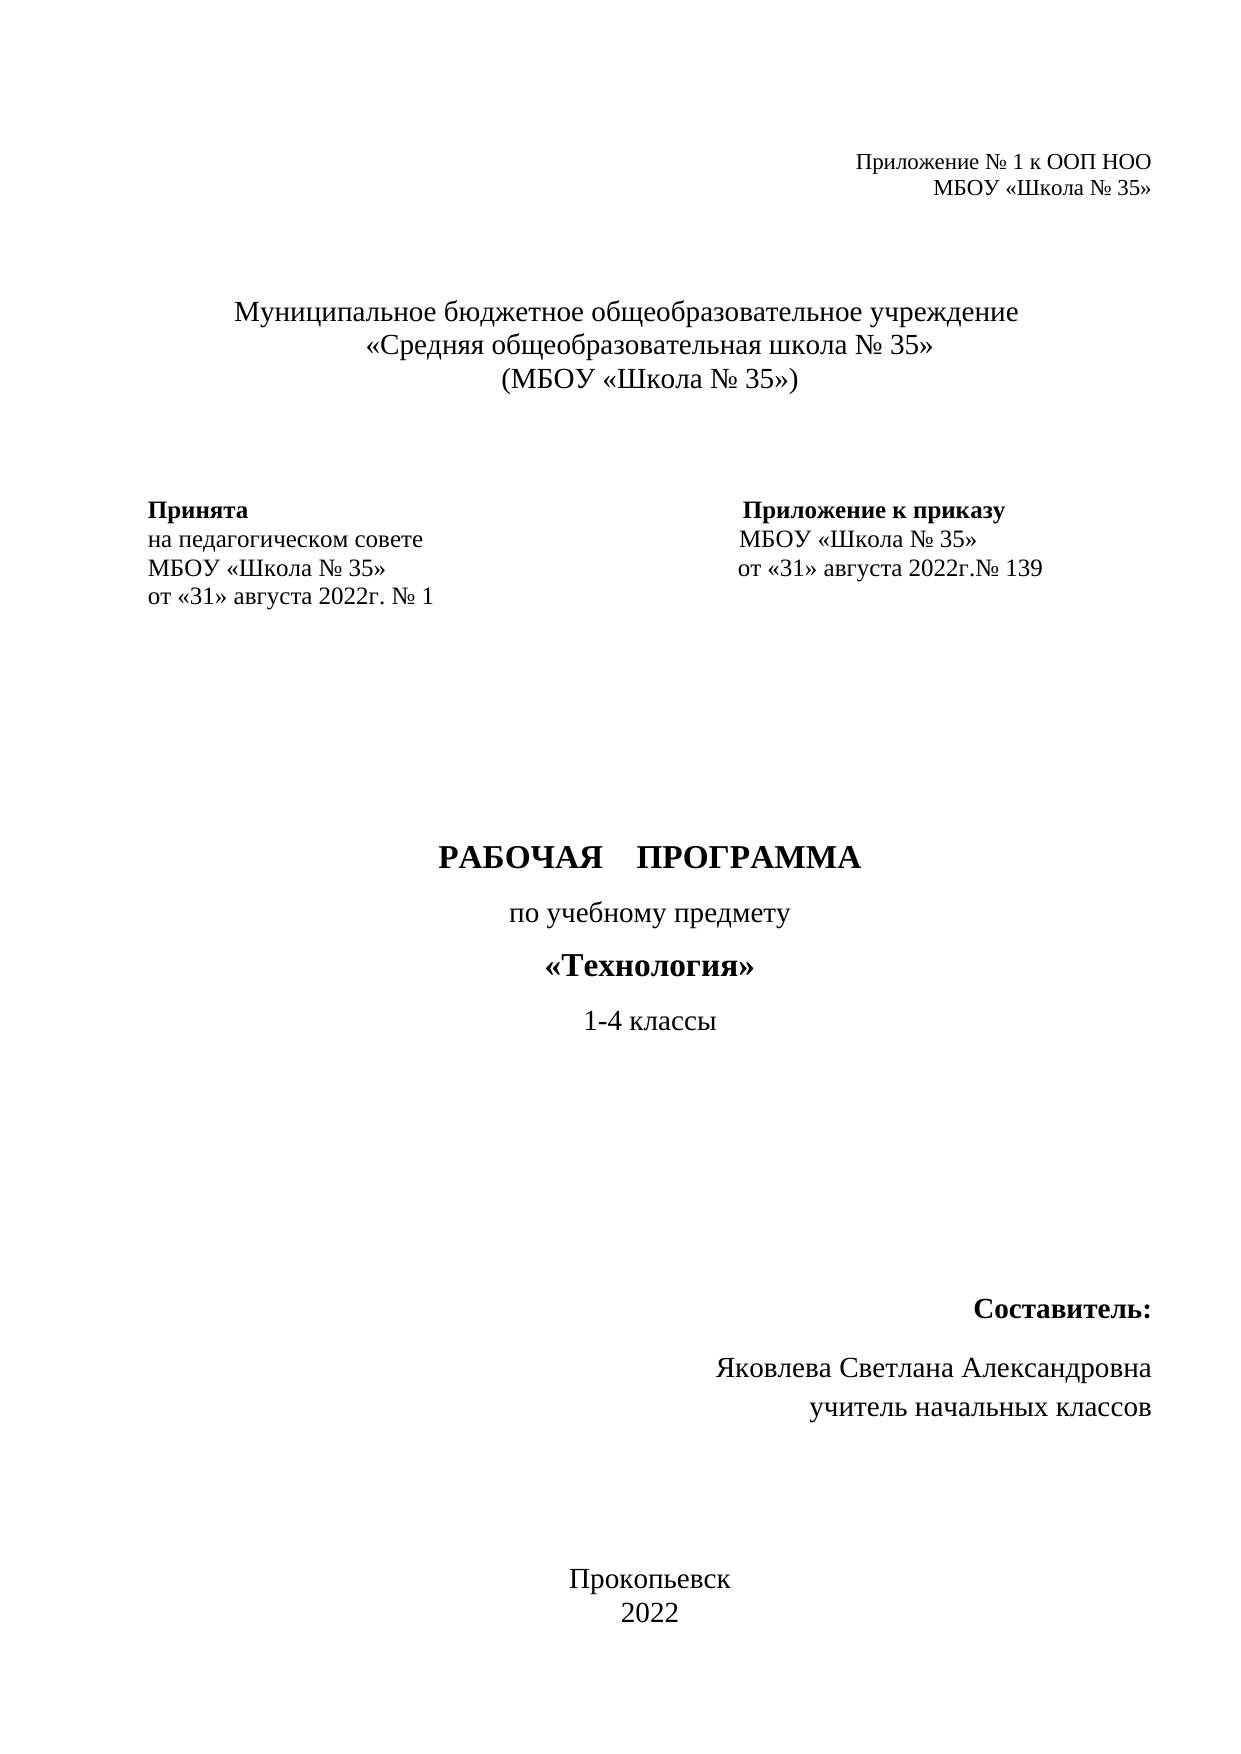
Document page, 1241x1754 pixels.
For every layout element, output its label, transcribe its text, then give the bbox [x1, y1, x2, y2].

text 2022 [148, 1595, 1152, 1628]
text МБОУ «Школа № 35» от «31» августа 2022г.№ 139 [148, 553, 1152, 581]
text Муниципальное бюджетное общеобразовательное учреждение [148, 294, 1152, 327]
text «Технология» [148, 946, 1152, 984]
text Составитель: [148, 1292, 1152, 1325]
text Яковлева Светлана Александровна [148, 1350, 1152, 1384]
text (МБОУ «Школа № 35») [148, 361, 1152, 394]
text по учебному предмету [148, 895, 1152, 929]
text РАБОЧАЯ ПРОГРАММА [148, 838, 1152, 876]
text Принята Приложение к приказу [148, 495, 1152, 524]
text Прокопьевск [148, 1561, 1152, 1595]
text Приложение № 1 к ООП НОО [148, 148, 1152, 174]
text от «31» августа 2022г. № 1 [148, 581, 1152, 610]
text на педагогическом совете МБОУ «Школа № 35» [148, 524, 1152, 553]
text учитель начальных классов [148, 1389, 1152, 1422]
text 1-4 классы [148, 1003, 1152, 1037]
text «Средняя общеобразовательная школа № 35» [148, 327, 1152, 361]
text МБОУ «Школа № 35» [148, 174, 1152, 200]
